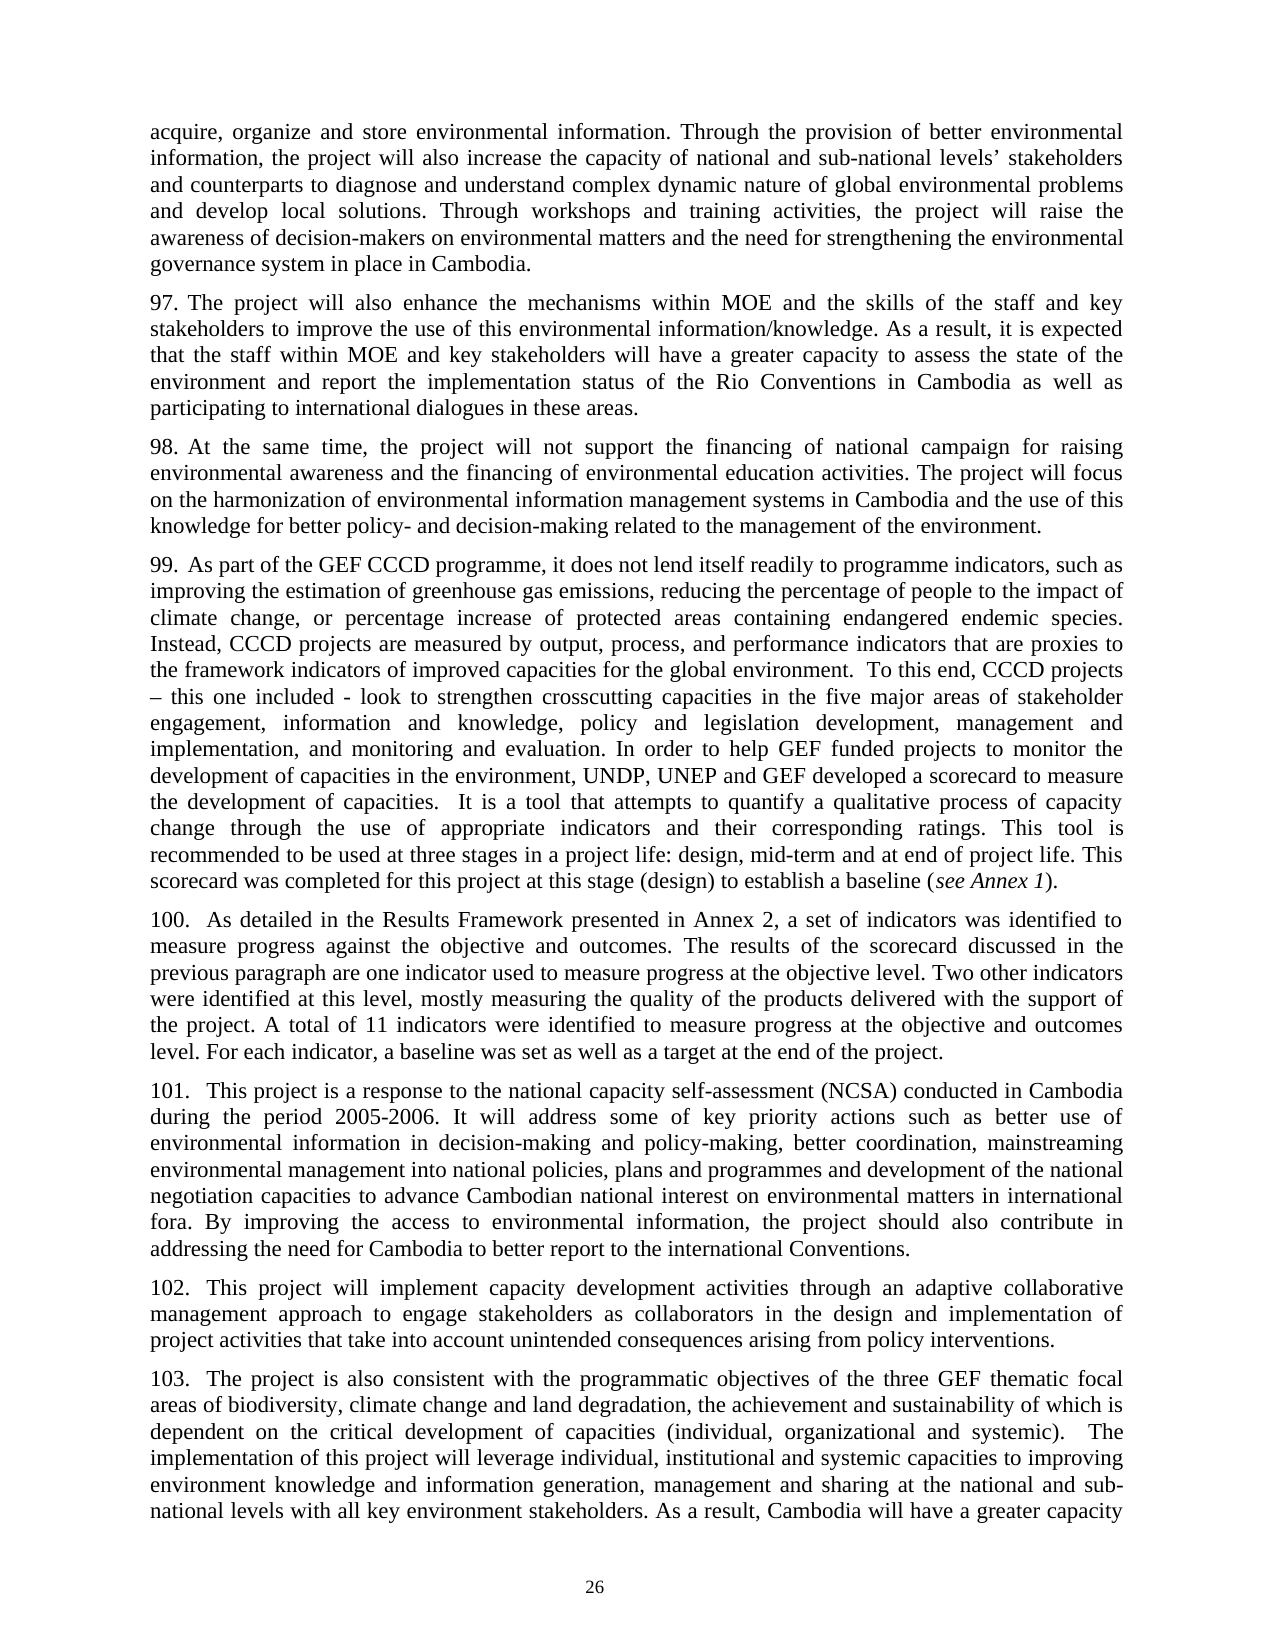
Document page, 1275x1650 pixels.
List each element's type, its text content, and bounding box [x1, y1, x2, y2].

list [150, 118, 1125, 276]
list As part of the GEF CCCD programme, it does not lend itself readily to programme indicators, such as improving the estimation of greenhouse gas emissions, reducing the percentage of people to the impact of climate change, or percentage increase of protected areas containing endangered endemic species. Instead, CCCD projects are measured by output, process, and performance indicators that are proxies to the framework indicators of improved capacities for the global environment. To this end, CCCD projects – this one included - look to strengthen crosscutting capacities in the five major areas of stakeholder engagement, information and knowledge, policy and legislation development, management and implementation, and monitoring and evaluation. In order to help GEF funded projects to monitor the development of capacities in the environment, UNDP, UNEP and GEF developed a scorecard to measure the development of capacities. It is a tool that attempts to quantify a qualitative process of capacity change through the use of appropriate indicators and their corresponding ratings. This tool is recommended to be used at three stages in a project life: design, mid-term and at end of project life. This scorecard was completed for this project at this stage (design) to establish a baseline (see Annex 1). [150, 551, 1125, 893]
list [150, 1365, 1125, 1523]
list As detailed in the Results Framework presented in Annex 2, a set of indicators was identified to measure progress against the objective and outcomes. The results of the scorecard discussed in the previous paragraph are one indicator used to measure progress at the objective level. Two other indicators were identified at this level, mostly measuring the quality of the products delivered with the support of the project. A total of 11 indicators were identified to measure progress at the objective and outcomes level. For each indicator, a baseline was set as well as a target at the end of the project. [150, 906, 1125, 1064]
list This project will implement capacity development activities through an adaptive collaborative management approach to engage stakeholders as collaborators in the design and implementation of project activities that take into account unintended consequences arising from policy interventions. [150, 1274, 1125, 1353]
list This project is a response to the national capacity self-assessment (NCSA) conducted in Cambodia during the period 2005-2006. It will address some of key priority actions such as better use of environmental information in decision-making and policy-making, better coordination, mainstreaming environmental management into national policies, plans and programmes and development of the national negotiation capacities to advance Cambodian national interest on environmental matters in international fora. By improving the access to environmental information, the project should also contribute in addressing the need for Cambodia to better report to the international Conventions. [150, 1077, 1125, 1261]
list The project will also enhance the mechanisms within MOE and the skills of the staff and key stakeholders to improve the use of this environmental information/knowledge. As a result, it is expected that the staff within MOE and key stakeholders will have a greater capacity to assess the state of the environment and report the implementation status of the Rio Conventions in Cambodia as well as participating to international dialogues in these areas. [150, 289, 1125, 421]
list At the same time, the project will not support the financing of national campaign for raising environmental awareness and the financing of environmental education activities. The project will focus on the harmonization of environmental information management systems in Cambodia and the use of this knowledge for better policy- and decision-making related to the management of the environment. [150, 433, 1125, 538]
